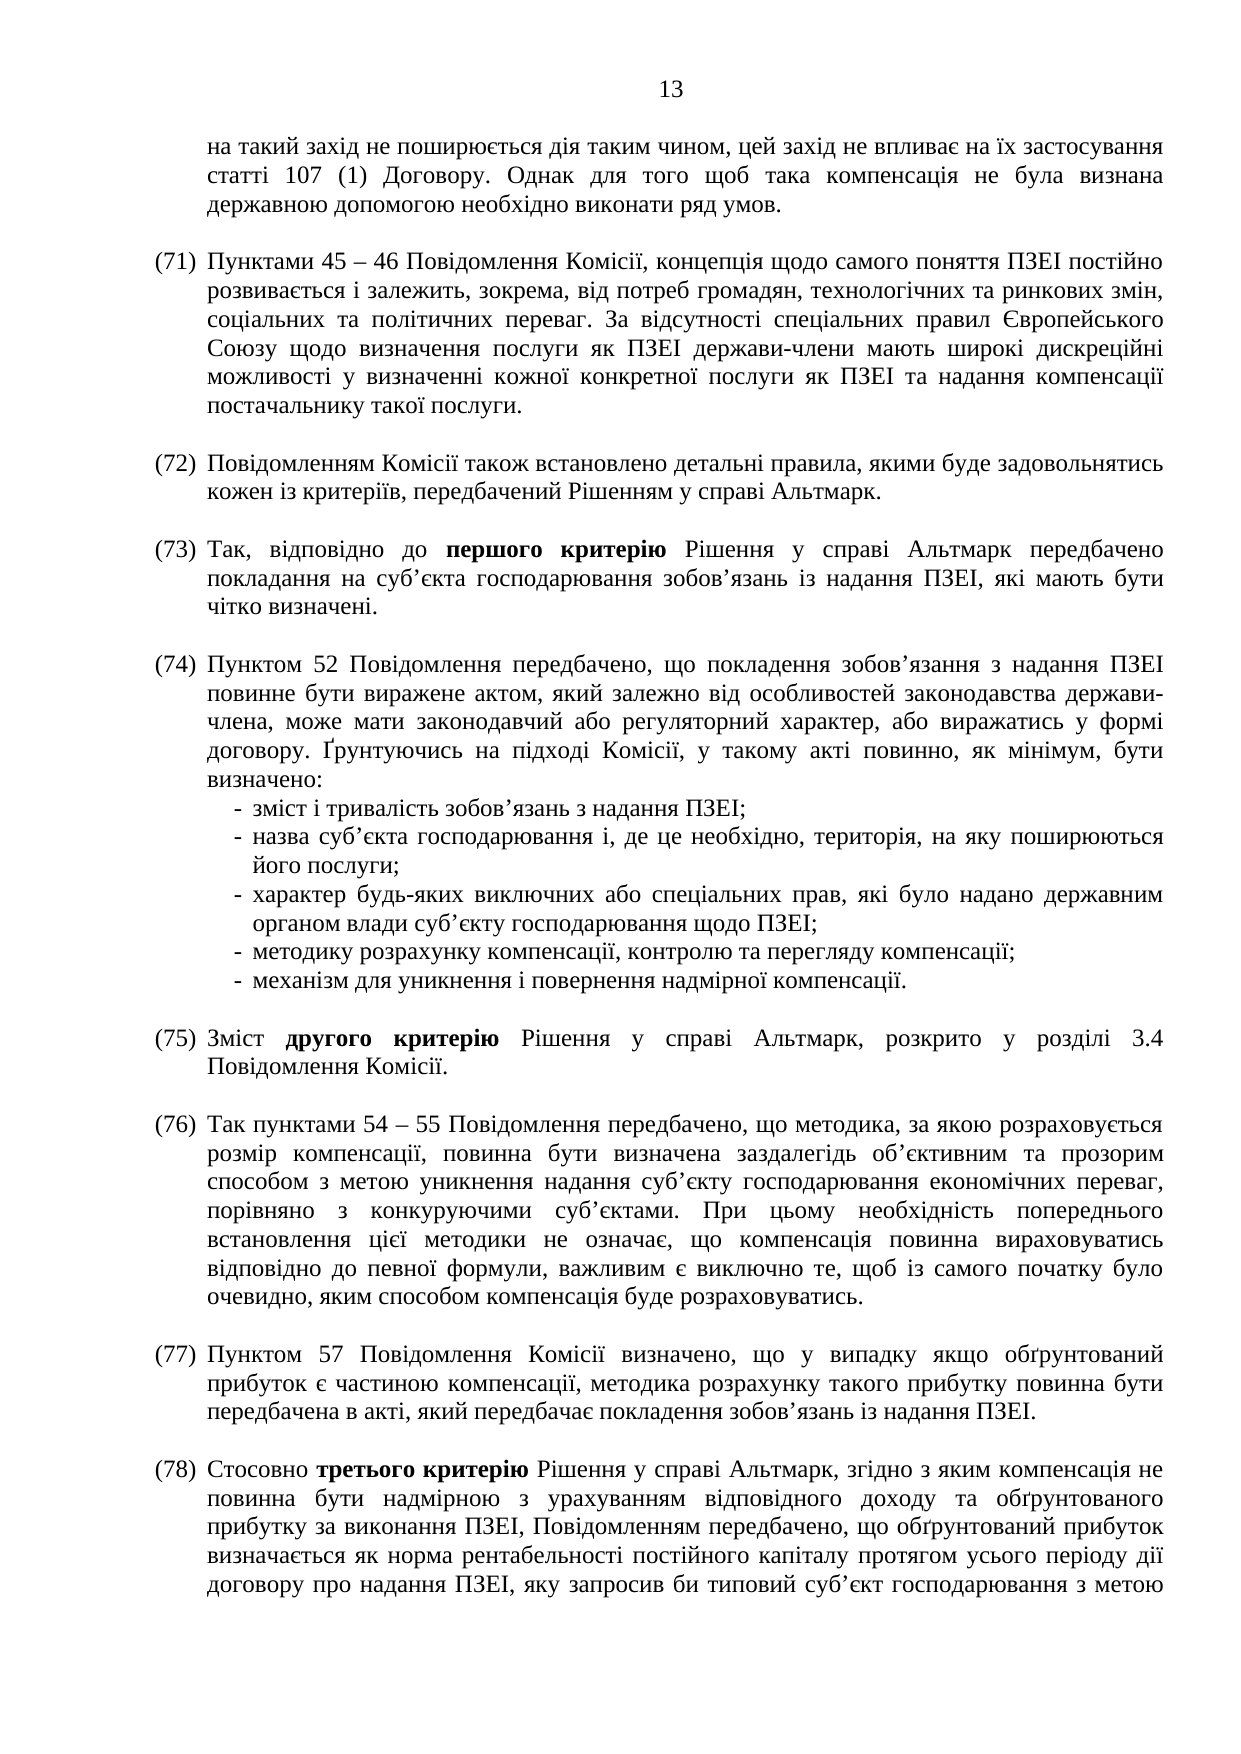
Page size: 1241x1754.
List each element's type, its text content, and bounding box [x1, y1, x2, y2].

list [154, 131, 1164, 218]
list назва суб’єкта господарювання і, де це необхідно, територія, на яку поширюються його послуги; [233, 821, 1164, 879]
list механізм для уникнення і повернення надмірної компенсації. [233, 965, 1164, 994]
list Повідомленням Комісії також встановлено детальні правила, якими буде задовольнятись кожен із критеріїв, передбачений Рішенням у справі Альтмарк. [154, 448, 1164, 505]
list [154, 1454, 1164, 1598]
list методику розрахунку компенсації, контролю та перегляду компенсації; [233, 936, 1164, 965]
list Пунктом 57 Повідомлення Комісії визначено, що у випадку якщо обґрунтований прибуток є частиною компенсації, методика розрахунку такого прибутку повинна бути передбачена в акті, який передбачає покладення зобов’язань із надання ПЗЕІ. [154, 1339, 1164, 1425]
list Зміст другого критерію Рішення у справі Альтмарк, розкрито у розділі 3.4 Повідомлення Комісії. [154, 1023, 1164, 1080]
list Так пунктами 54 – 55 Повідомлення передбачено, що методика, за якою розраховується розмір компенсації, повинна бути визначена заздалегідь об’єктивним та прозорим способом з метою уникнення надання суб’єкту господарювання економічних переваг, порівняно з конкуруючими суб’єктами. При цьому необхідність попереднього встановлення цієї методики не означає, що компенсація повинна вираховуватись відповідно до певної формули, важливим є виключно те, щоб із самого початку було очевидно, яким способом компенсація буде розраховуватись. [154, 1109, 1164, 1310]
list характер будь-яких виключних або спеціальних прав, які було надано державним органом влади суб’єкту господарювання щодо ПЗЕІ; [233, 879, 1164, 936]
list Так, відповідно до першого критерію Рішення у справі Альтмарк передбачено покладання на суб’єкта господарювання зобов’язань із надання ПЗЕІ, які мають бути чітко визначені. [154, 534, 1164, 620]
list Пунктами 45 – 46 Повідомлення Комісії, концепція щодо самого поняття ПЗЕІ постійно розвивається і залежить, зокрема, від потреб громадян, технологічних та ринкових змін, соціальних та політичних переваг. За відсутності спеціальних правил Європейського Союзу щодо визначення послуги як ПЗЕІ держави-члени мають широкі дискреційні можливості у визначенні кожної конкретної послуги як ПЗЕІ та надання компенсації постачальнику такої послуги. [154, 246, 1164, 419]
list зміст і тривалість зобов’язань з надання ПЗЕІ; [233, 793, 1164, 821]
list Пунктом 52 Повідомлення передбачено, що покладення зобов’язання з надання ПЗЕІ повинне бути виражене актом, який залежно від особливостей законодавства держави-члена, може мати законодавчий або регуляторний характер, або виражатись у формі договору. Ґрунтуючись на підході Комісії, у такому акті повинно, як мінімум, бути визначено: [154, 649, 1164, 793]
